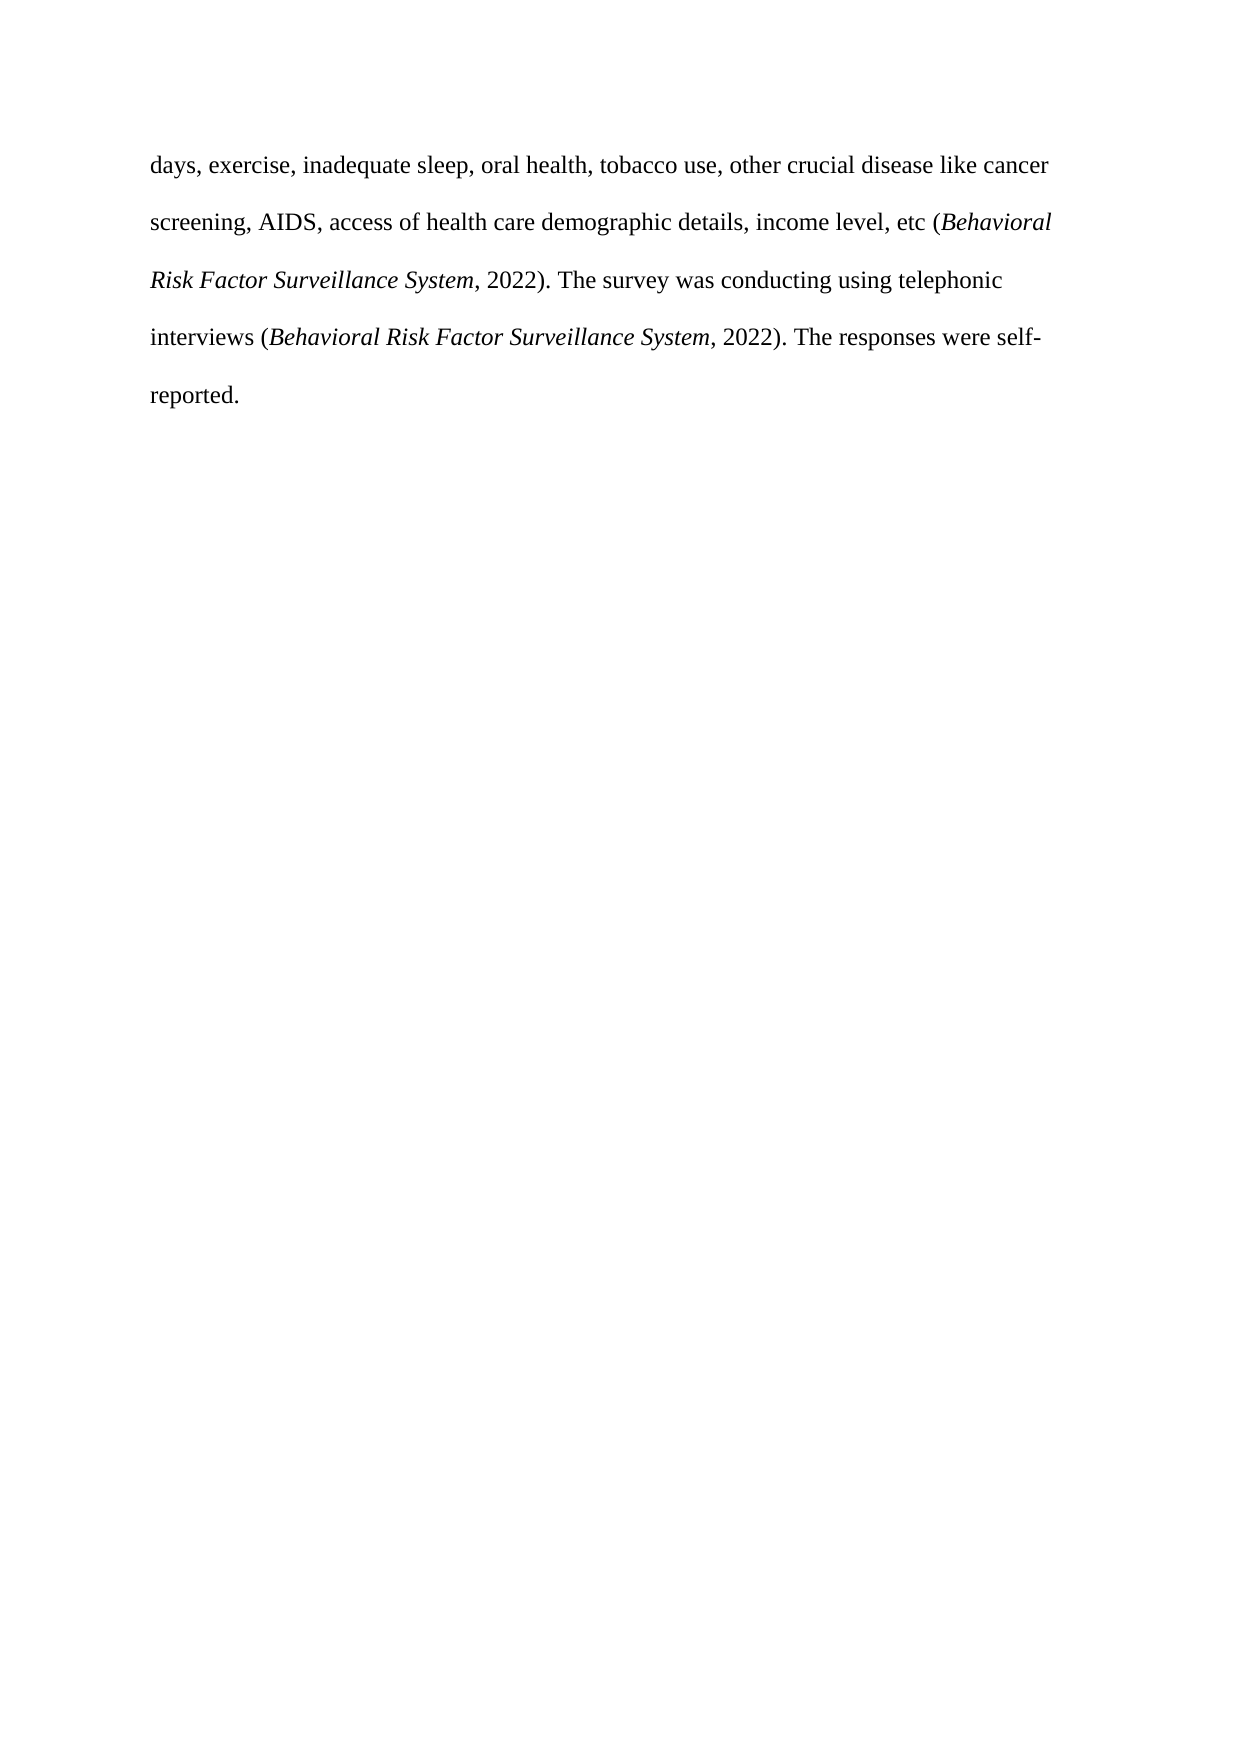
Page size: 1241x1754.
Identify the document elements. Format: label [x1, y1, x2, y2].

text [150, 150, 1090, 409]
